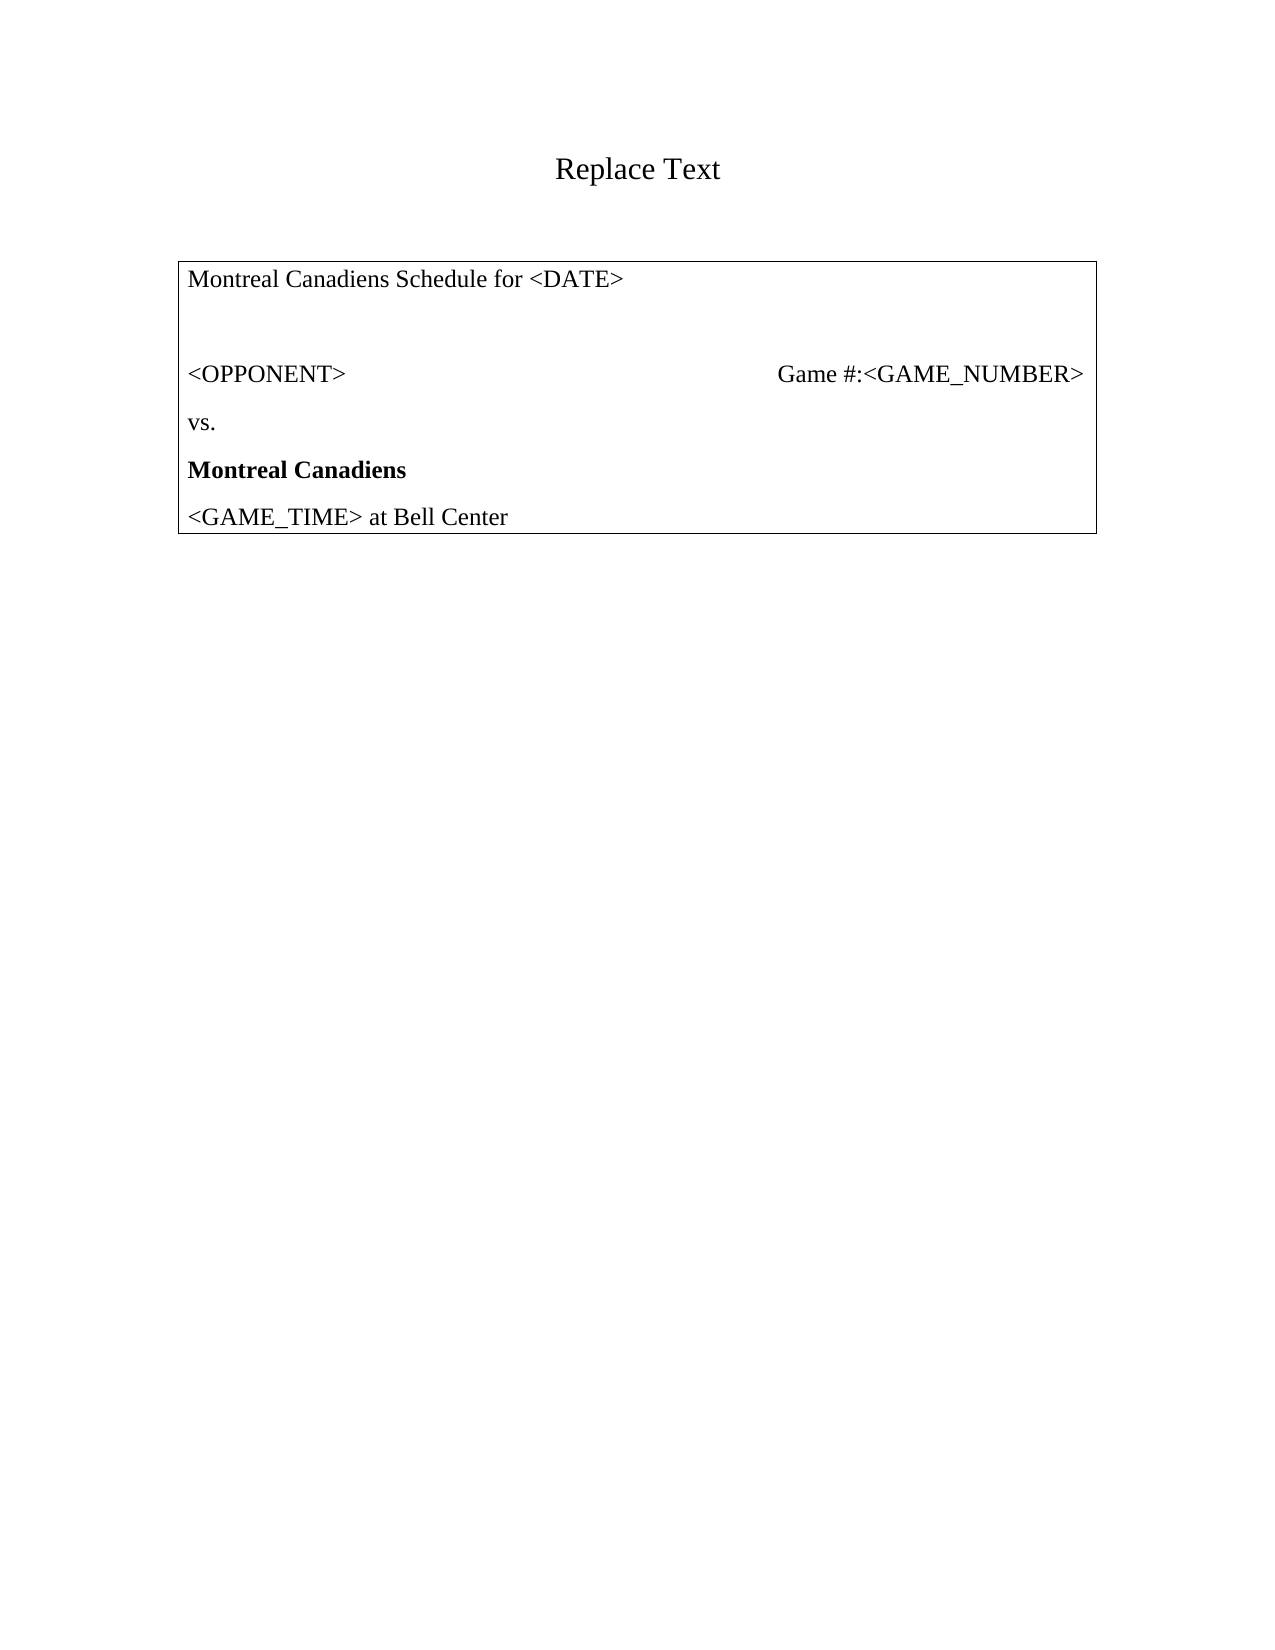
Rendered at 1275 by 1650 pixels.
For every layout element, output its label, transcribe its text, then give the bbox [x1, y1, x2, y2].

text <GAME_TIME> at Bell Center [179, 499, 1096, 533]
text Montreal Canadiens Schedule for <DATE> [179, 262, 1096, 293]
text <OPPONENT> Game #:<GAME_NUMBER> [179, 356, 1096, 388]
text vs. [179, 404, 1096, 436]
text Replace Text [187, 150, 1087, 186]
text Montreal Canadiens [179, 452, 1096, 483]
